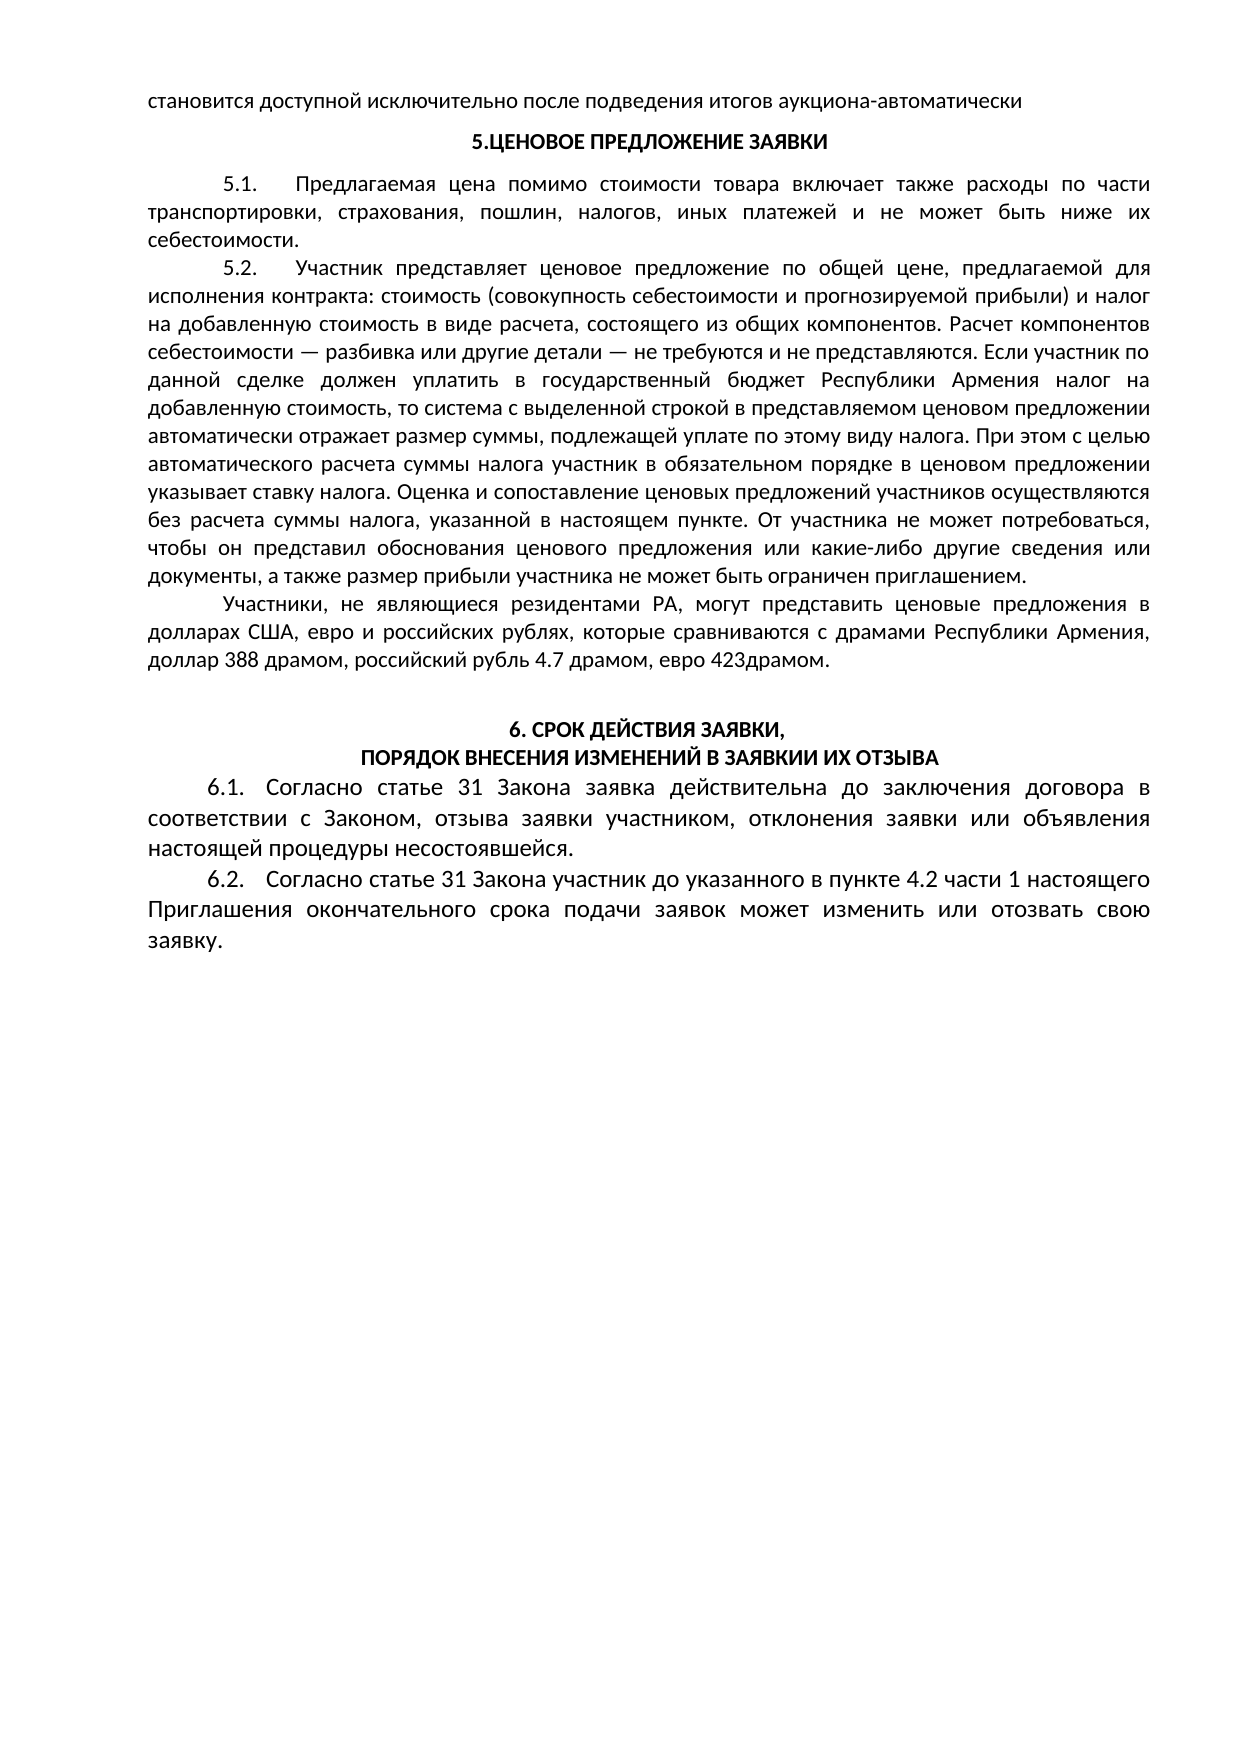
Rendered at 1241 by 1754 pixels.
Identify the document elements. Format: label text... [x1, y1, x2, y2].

text 6.2. Согласно статье 31 Закона участник до указанного в пункте 4.2 части 1 настоящего Приглашения окончательного срока подачи заявок может изменить или отозвать свою заявку. [148, 863, 1152, 954]
text 6. СРОК ДЕЙСТВИЯ ЗАЯВКИ, ПОРЯДОК ВНЕСЕНИЯ ИЗМЕНЕНИЙ В ЗАЯВКИИ ИХ ОТЗЫВА [207, 715, 1093, 771]
text 5.2. Участник представляет ценовое предложение по общей цене, предлагаемой для исполнения контракта: стоимость (совокупность себестоимости и прогнозируемой прибыли) и налог на добавленную стоимость в виде расчета, состоящего из общих компонентов. Расчет компонентов себестоимости — разбивка или другие детали — не требуются и не представляются. Если участник по данной сделке должен уплатить в государственный бюджет Республики Армения налог на добавленную стоимость, то система с выделенной строкой в представляемом ценовом предложении автоматически отражает размер суммы, подлежащей уплате по этому виду налога. При этом с целью автоматического расчета суммы налога участник в обязательном порядке в ценовом предложении указывает ставку налога. Оценка и сопоставление ценовых предложений участников осуществляются без расчета суммы налога, указанной в настоящем пункте. От участника не может потребоваться, чтобы он представил обоснования ценового предложения или какие-либо другие сведения или документы, а также размер прибыли участника не может быть ограничен приглашением. [148, 253, 1152, 589]
text Участники, не являющиеся резидентами РА, могут представить ценовые предложения в долларах США, евро и российских рублях, которые сравниваются с драмами Республики Армения, доллар 388 драмом, российский рубль 4.7 драмом, евро 423драмом. [148, 589, 1152, 673]
text 6.1. Согласно статье 31 Закона заявка действительна до заключения договора в соответствии с Законом, отзыва заявки участником, отклонения заявки или объявления настоящей процедуры несостоявшейся. [148, 771, 1152, 863]
text 5.1. Предлагаемая цена помимо стоимости товара включает также расходы по части транспортировки, страхования, пошлин, налогов, иных платежей и не может быть ниже их себестоимости. [148, 169, 1152, 253]
text 5.ЦЕНОВОЕ ПРЕДЛОЖЕНИЕ ЗАЯВКИ [148, 127, 1152, 155]
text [148, 86, 1152, 114]
